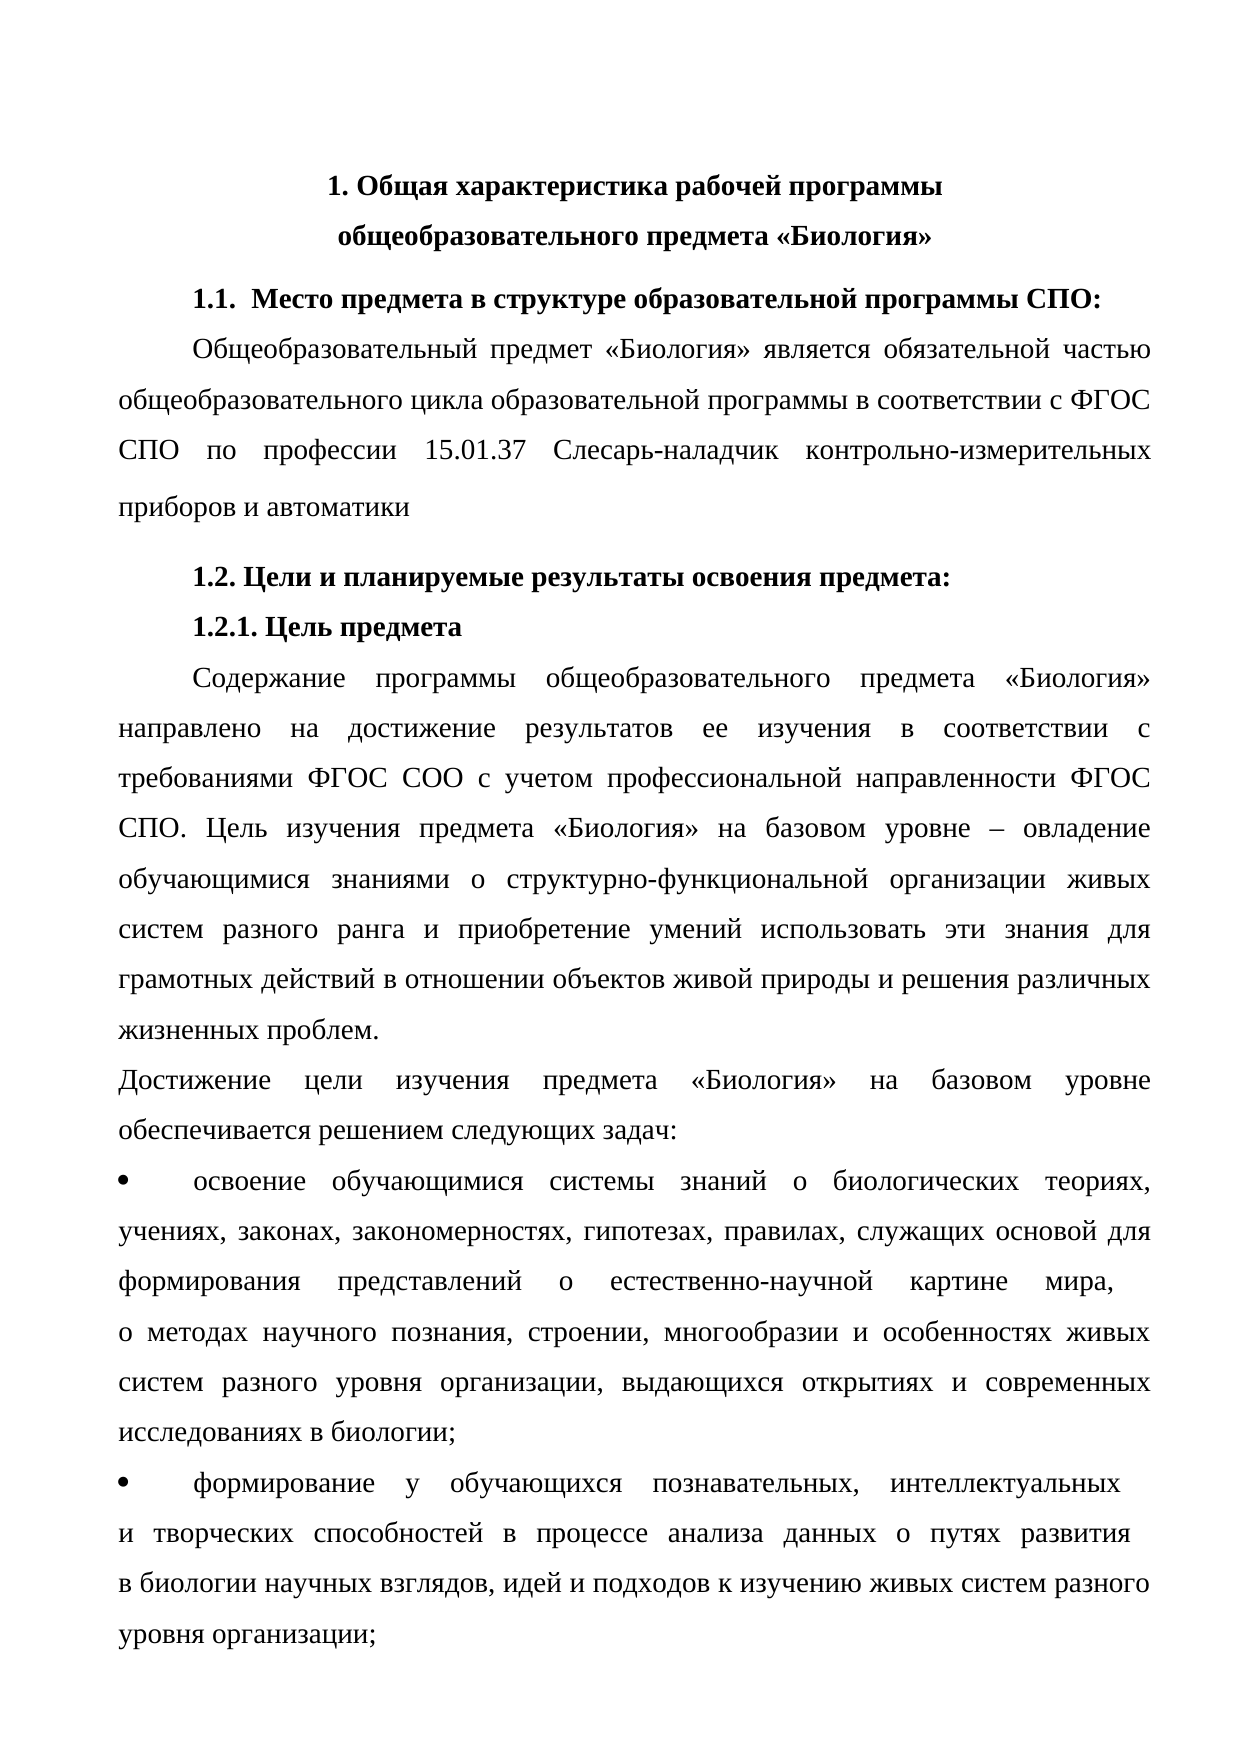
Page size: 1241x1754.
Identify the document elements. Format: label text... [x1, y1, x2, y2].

subtitle 1. Общая характеристика рабочей программы общеобразовательного предмета «Биология» [118, 168, 1152, 252]
text Содержание программы общеобразовательного предмета «Биология» направлено на достижение результатов ее изучения в соответствии с требованиями ФГОС СОО с учетом профессиональной направленности ФГОС СПО. Цель изучения предмета «Биология» на базовом уровне – овладение обучающимися знаниями о структурно-функциональной организации живых систем разного ранга и приобретение умений использовать эти знания для грамотных действий в отношении объектов живой природы и решения различных жизненных проблем. [118, 660, 1152, 1045]
list Место предмета в структуре образовательной программы СПО: [118, 281, 1152, 315]
text 1.2. Цели и планируемые результаты освоения предмета: [118, 559, 1152, 593]
text Достижение цели изучения предмета «Биология» на базовом уровне обеспечивается решением следующих задач: [118, 1062, 1152, 1146]
list формирование у обучающихся познавательных, интеллектуальных и творческих способностей в процессе анализа данных о путях развития в биологии научных взглядов, идей и подходов к изучению живых систем разного уровня организации; [118, 1465, 1152, 1649]
text 1.2.1. Цель предмета [118, 609, 1152, 643]
list освоение обучающимися системы знаний о биологических теориях, учениях, законах, закономерностях, гипотезах, правилах, служащих основой для формирования представлений о естественно-научной картине мира, о методах научного познания, строении, многообразии и особенностях живых систем разного уровня организации, выдающихся открытиях и современных исследованиях в биологии; [118, 1163, 1152, 1448]
text Общеобразовательный предмет «Биология» является обязательной частью общеобразовательного цикла образовательной программы в соответствии с ФГОС СПО по профессии 15.01.37 Слесарь-наладчик контрольно-измерительных приборов и автоматики [118, 332, 1152, 523]
